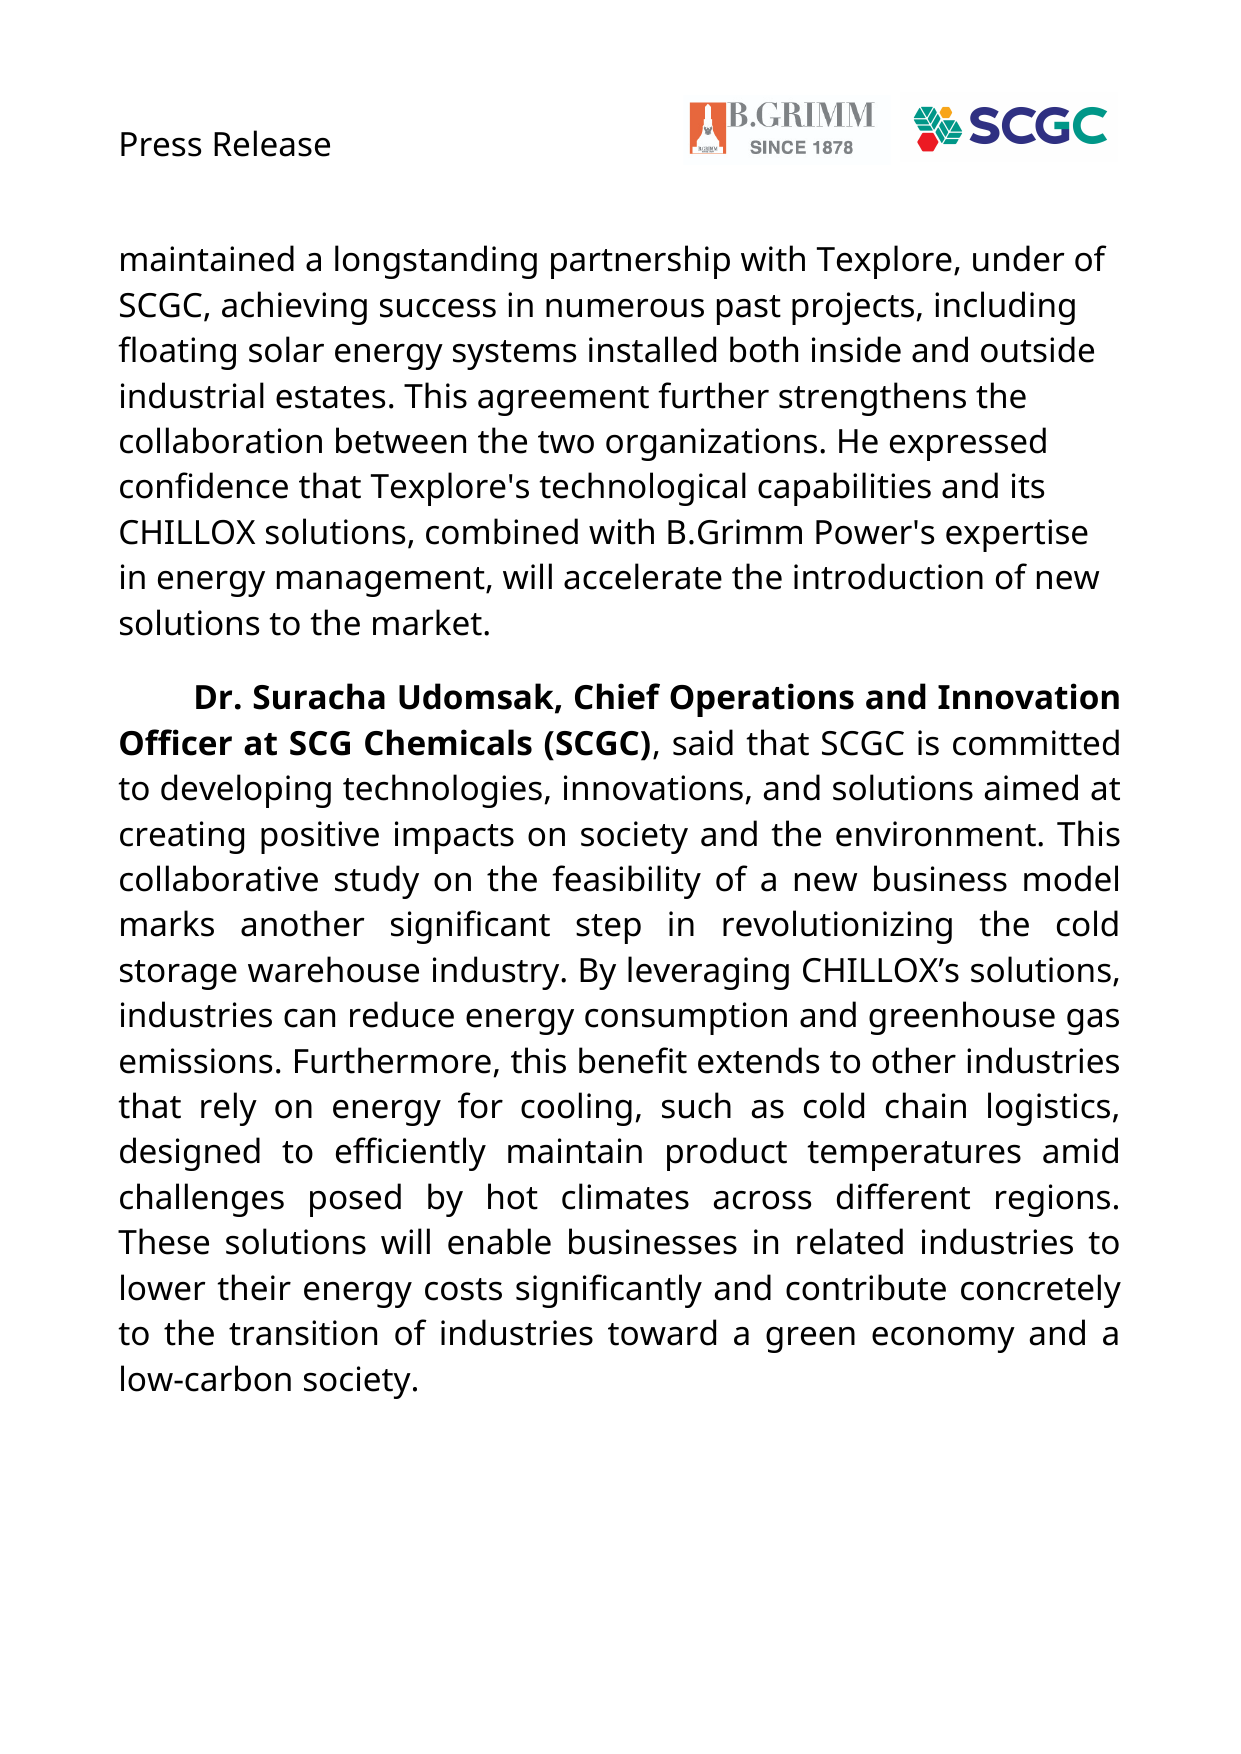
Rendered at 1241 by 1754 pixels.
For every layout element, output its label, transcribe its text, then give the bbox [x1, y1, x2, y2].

picture [899, 92, 1119, 162]
picture [683, 95, 891, 165]
text Dr. Suracha Udomsak, Chief Operations and Innovation Officer at SCG Chemicals (SCGC), said that SCGC is committed to developing technologies, innovations, and solutions aimed at creating positive impacts on society and the environment. This collaborative study on the feasibility of a new business model marks another significant step in revolutionizing the cold storage warehouse industry. By leveraging CHILLOX’s solutions, industries can reduce energy consumption and greenhouse gas emissions. Furthermore, this benefit extends to other industries that rely on energy for cooling, such as cold chain logistics, designed to efficiently maintain product temperatures amid challenges posed by hot climates across different regions. These solutions will enable businesses in related industries to lower their energy costs significantly and contribute concretely to the transition of industries toward a green economy and a low-carbon society. [118, 674, 1122, 1401]
